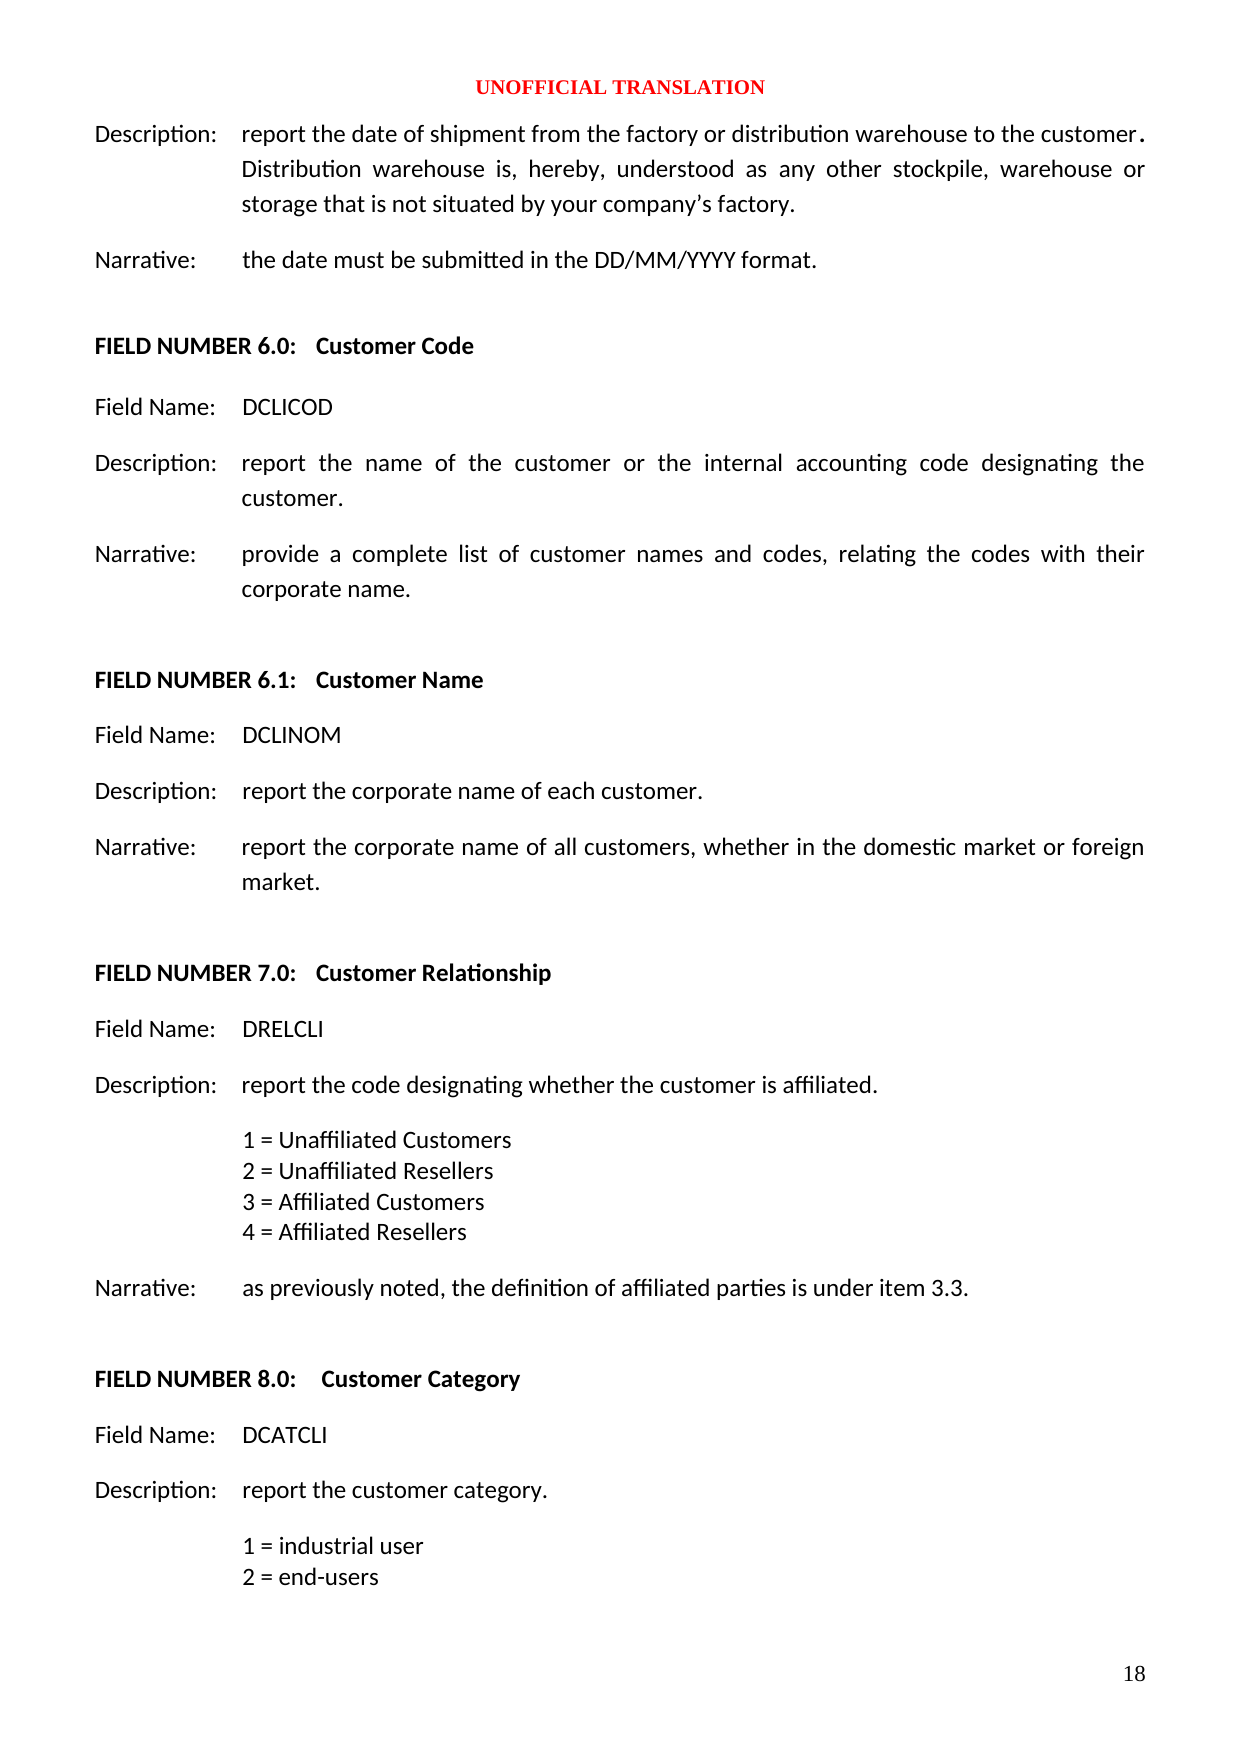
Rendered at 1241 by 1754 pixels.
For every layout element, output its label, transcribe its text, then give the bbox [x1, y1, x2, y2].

text Description: report the name of the customer or the internal accounting code designating the customer. [94, 447, 1146, 513]
text FIELD NUMBER 7.0: Customer Relationship [94, 957, 1146, 988]
text Field Name: DCLICOD [94, 391, 1146, 422]
text FIELD NUMBER 6.0: Customer Code [94, 330, 1146, 361]
text Narrative: as previously noted, the definition of affiliated parties is under item 3.3. [94, 1272, 1146, 1303]
text FIELD NUMBER 8.0: Customer Category [94, 1363, 1146, 1393]
text Description: report the date of shipment from the factory or distribution warehouse to the customer. Distribution warehouse is, hereby, understood as any other stockpile, warehouse or storage that is not situated by your company’s factory. [94, 118, 1146, 219]
text 1 = industrial user [168, 1530, 1146, 1561]
text Description: report the code designating whether the customer is affiliated. [94, 1069, 1146, 1099]
text Field Name: DCATCLI [94, 1419, 1146, 1449]
text 4 = Affiliated Resellers [168, 1216, 1146, 1247]
text 3 = Affiliated Customers [168, 1186, 1146, 1216]
text Narrative: provide a complete list of customer names and codes, relating the codes with their corporate name. [94, 538, 1146, 603]
text Description: report the corporate name of each customer. [94, 776, 1146, 806]
text 2 = Unaffiliated Resellers [168, 1155, 1146, 1186]
text Narrative: the date must be submitted in the DD/MM/YYYY format. [94, 244, 1146, 274]
text Field Name: DCLINOM [94, 720, 1146, 750]
text Field Name: DRELCLI [94, 1013, 1146, 1043]
text Narrative: report the corporate name of all customers, whether in the domestic market or foreign market. [94, 831, 1146, 897]
text Description: report the customer category. [94, 1474, 1146, 1505]
text 2 = end-users [168, 1561, 1146, 1591]
text FIELD NUMBER 6.1: Customer Name [94, 664, 1146, 694]
text 1 = Unaffiliated Customers [168, 1125, 1146, 1155]
